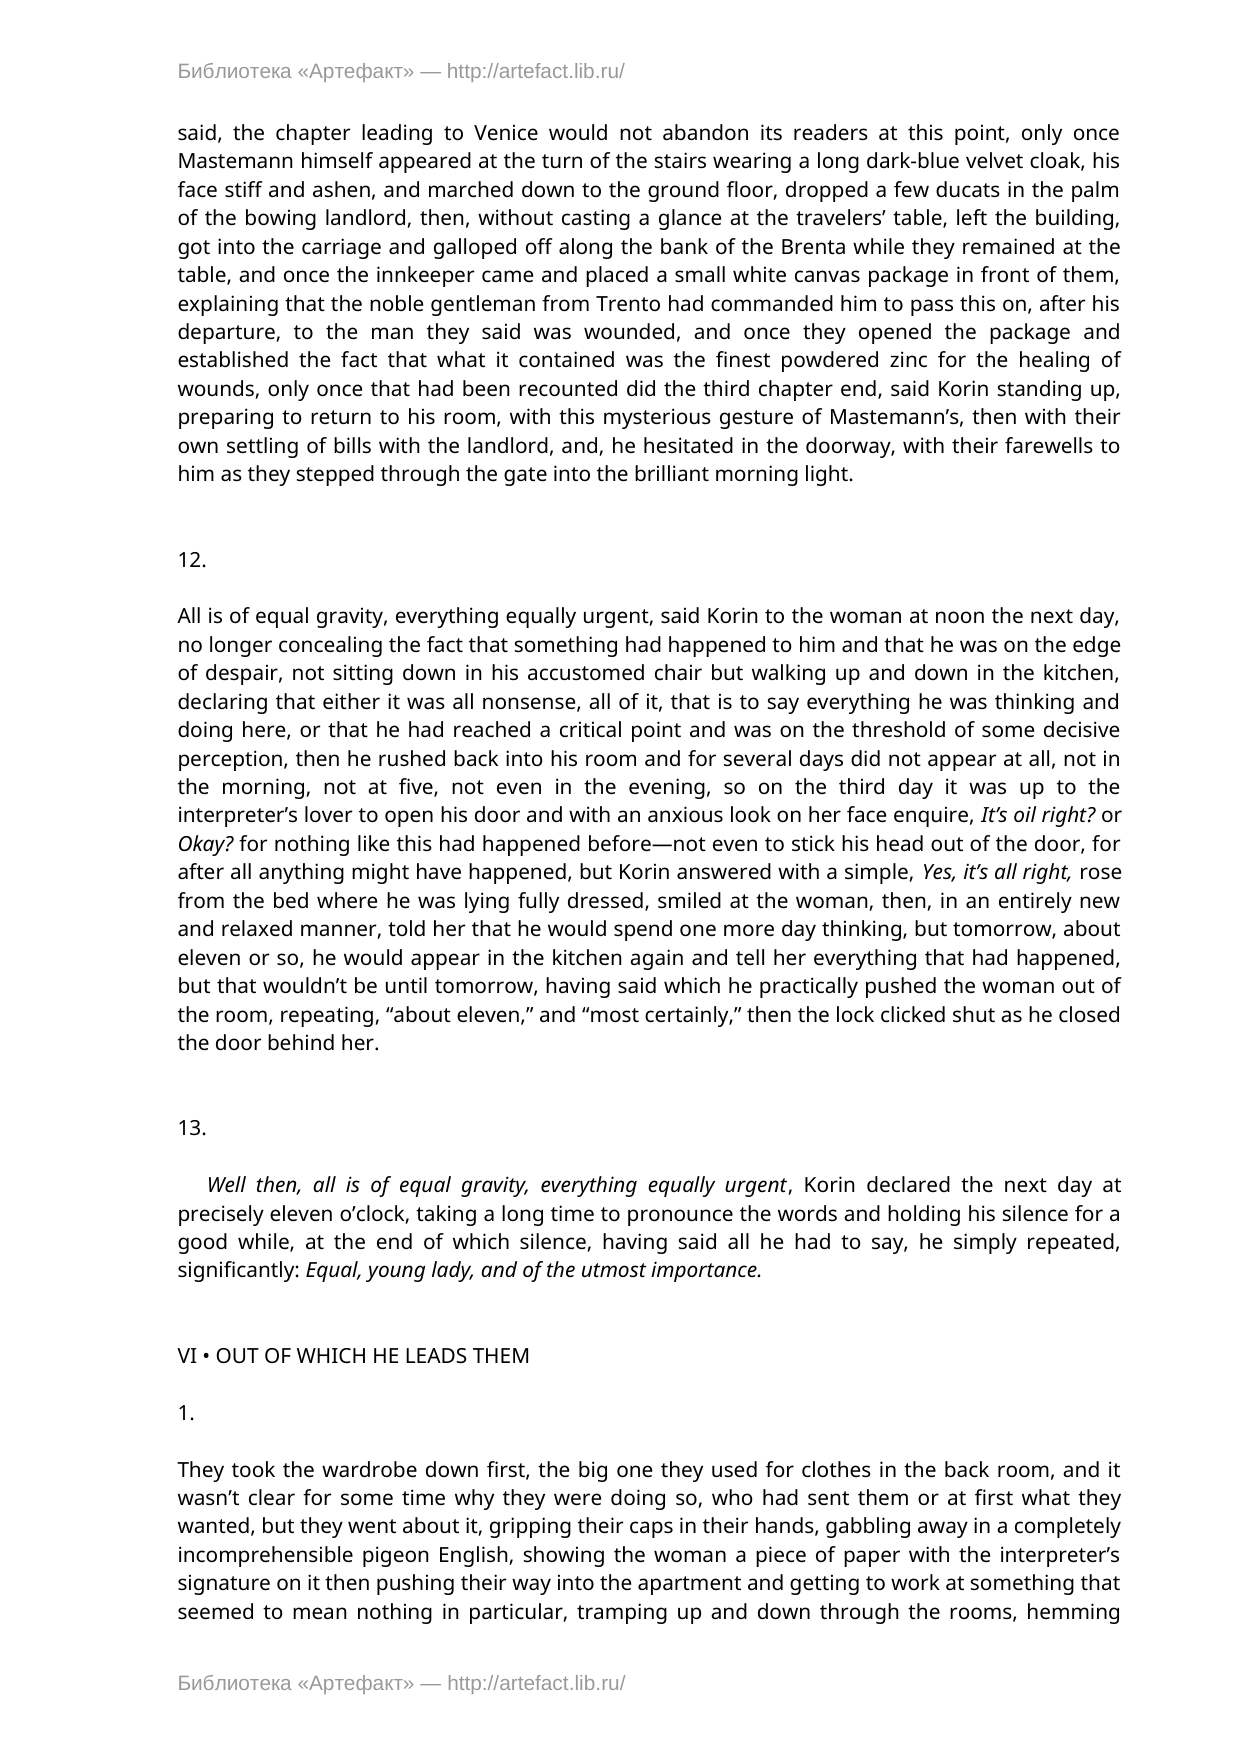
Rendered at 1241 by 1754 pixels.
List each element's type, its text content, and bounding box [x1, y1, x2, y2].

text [177, 1455, 1122, 1625]
text All is of equal gravity, everything equally urgent, said Korin to the woman at noon the next day, no longer concealing the fact that something had happened to him and that he was on the edge of despair, not sitting down in his accustomed chair but walking up and down in the kitchen, declaring that either it was all nonsense, all of it, that is to say everything he was thinking and doing here, or that he had reached a critical point and was on the threshold of some decisive perception, then he rushed back into his room and for several days did not appear at all, not in the morning, not at five, not even in the evening, so on the third day it was up to the interpreter’s lover to open his door and with an anxious look on her face enquire, It’s oil right? or Okay? for nothing like this had happened before—not even to stick his head out of the door, for after all anything might have happened, but Korin answered with a simple, Yes, it’s all right, rose from the bed where he was lying fully dressed, smiled at the woman, then, in an entirely new and relaxed manner, told her that he would spend one more day thinking, but tomorrow, about eleven or so, he would appear in the kitchen again and tell her everything that had happened, but that wouldn’t be until tomorrow, having said which he practically pushed the woman out of the room, repeating, “about eleven,” and “most certainly,” then the lock clicked shut as he closed the door behind her. [177, 602, 1122, 1057]
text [177, 118, 1122, 488]
subtitle 1. [177, 1398, 1122, 1426]
text 12. [177, 545, 1122, 573]
text 13. [177, 1113, 1122, 1142]
subtitle VI • OUT OF WHICH HE LEADS THEM [177, 1341, 1122, 1369]
text Well then, all is of equal gravity, everything equally urgent, Korin declared the next day at precisely eleven o’clock, taking a long time to pronounce the words and holding his silence for a good while, at the end of which silence, having said all he had to say, he simply repeated, significantly: Equal, young lady, and of the utmost importance. [177, 1170, 1122, 1284]
